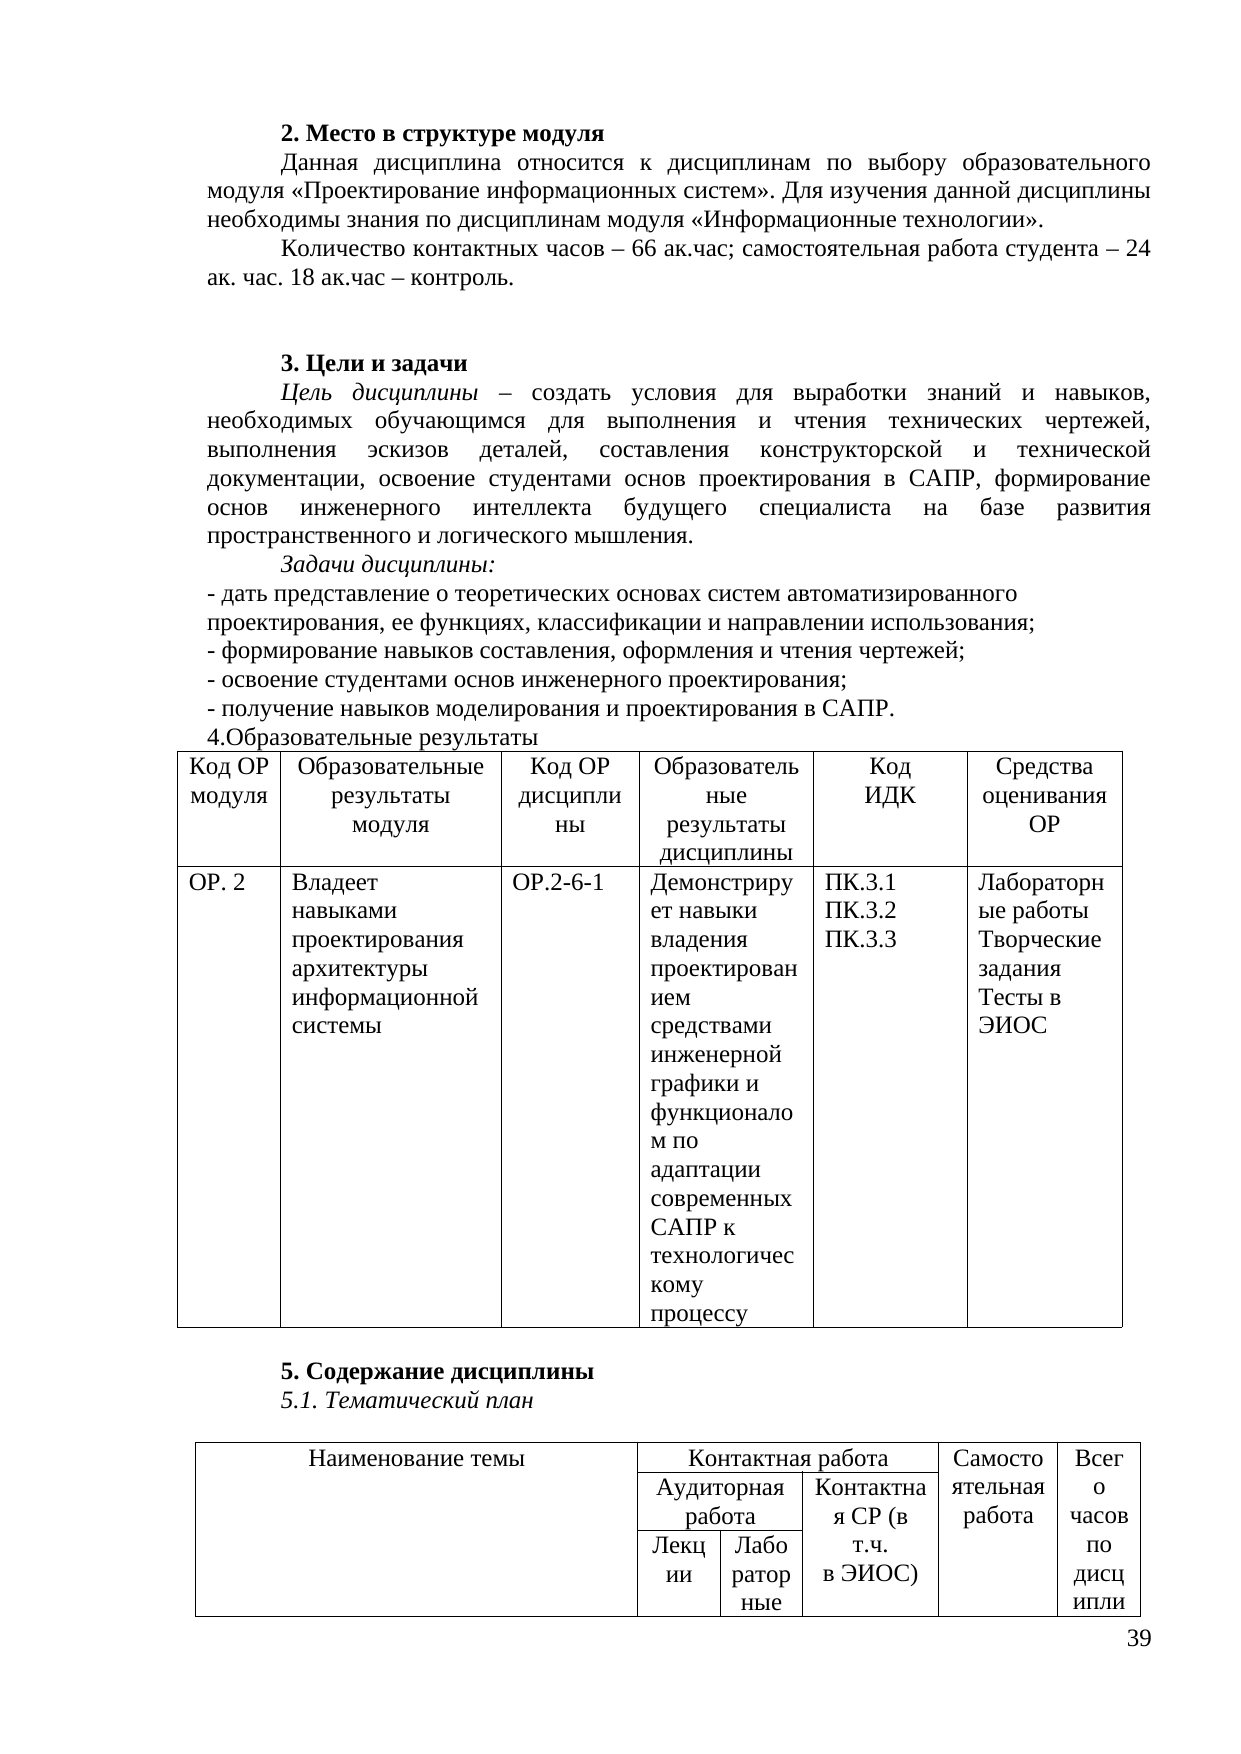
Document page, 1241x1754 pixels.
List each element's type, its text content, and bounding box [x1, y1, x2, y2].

table_cell Лекции [638, 1531, 720, 1616]
text Количество контактных часов – 66 ак.час; самостоятельная работа студента – 24 ак. час. 18 ак.час – контроль. [207, 233, 1152, 291]
table_cell ОР.2-6-1 [502, 867, 639, 1327]
table_header Наименование темы [196, 1443, 637, 1616]
text Задачи дисциплины: [207, 549, 1152, 578]
list - формирование навыков составления, оформления и чтения чертежей; [207, 636, 1152, 664]
table_cell Контактная СР (в т.ч. в ЭИОС) [803, 1473, 938, 1616]
list - освоение студентами основ инженерного проектирования; [207, 664, 1152, 693]
text 5.1. Тематический план [207, 1385, 1152, 1413]
table_header Образовательные результаты модуля [281, 752, 501, 866]
table_header Код ИДК [814, 752, 967, 866]
table_header Код ОР модуля [178, 752, 280, 866]
table_header Самостоятельная работа [939, 1443, 1057, 1616]
table_header Всего часов по дисциплине [1058, 1443, 1140, 1616]
text Цель дисциплины – создать условия для выработки знаний и навыков, необходимых обучающимся для выполнения и чтения технических чертежей, выполнения эскизов деталей, составления конструкторской и технической документации, освоение студентами основ проектирования в САПР, формирование основ инженерного интеллекта будущего специалиста на базе развития пространственного и логического мышления. [207, 377, 1152, 549]
table_header Средства оценивания ОР [968, 752, 1122, 866]
table_cell Аудиторная работа [638, 1473, 802, 1529]
table_cell ОР. 2 [178, 867, 280, 1327]
table_header Контактная работа [638, 1443, 938, 1471]
table_cell Владеет навыками проектирования архитектуры информационной системы [281, 867, 501, 1327]
table_cell Демонстрирует навыки владения проектированием средствами инженерной графики и функционалом по адаптации современных САПР к технологическому процессу [640, 867, 813, 1327]
table_cell Лабораторные работы [721, 1531, 802, 1616]
table_cell ПК.3.1 ПК.3.2 ПК.3.3 [814, 867, 967, 1327]
text 5. Содержание дисциплины [207, 1356, 1152, 1385]
text 3. Цели и задачи [207, 348, 1152, 377]
list - получение навыков моделирования и проектирования в САПР. [207, 693, 1152, 722]
list - дать представление о теоретических основах систем автоматизированного проектирования, ее функциях, классификации и направлении использования; [207, 578, 1152, 636]
table_header Код ОР дисциплины [502, 752, 639, 866]
table_cell Лабораторные работы Творческие задания Тесты в ЭИОС [968, 867, 1122, 1327]
text 4.Образовательные результаты [207, 722, 1152, 751]
text 2. Место в структуре модуля [207, 118, 1152, 147]
text Данная дисциплина относится к дисциплинам по выбору образовательного модуля «Проектирование информационных систем». Для изучения данной дисциплины необходимы знания по дисциплинам модуля «Информационные технологии». [207, 147, 1152, 233]
table_header Образовательные результаты дисциплины [640, 752, 813, 866]
